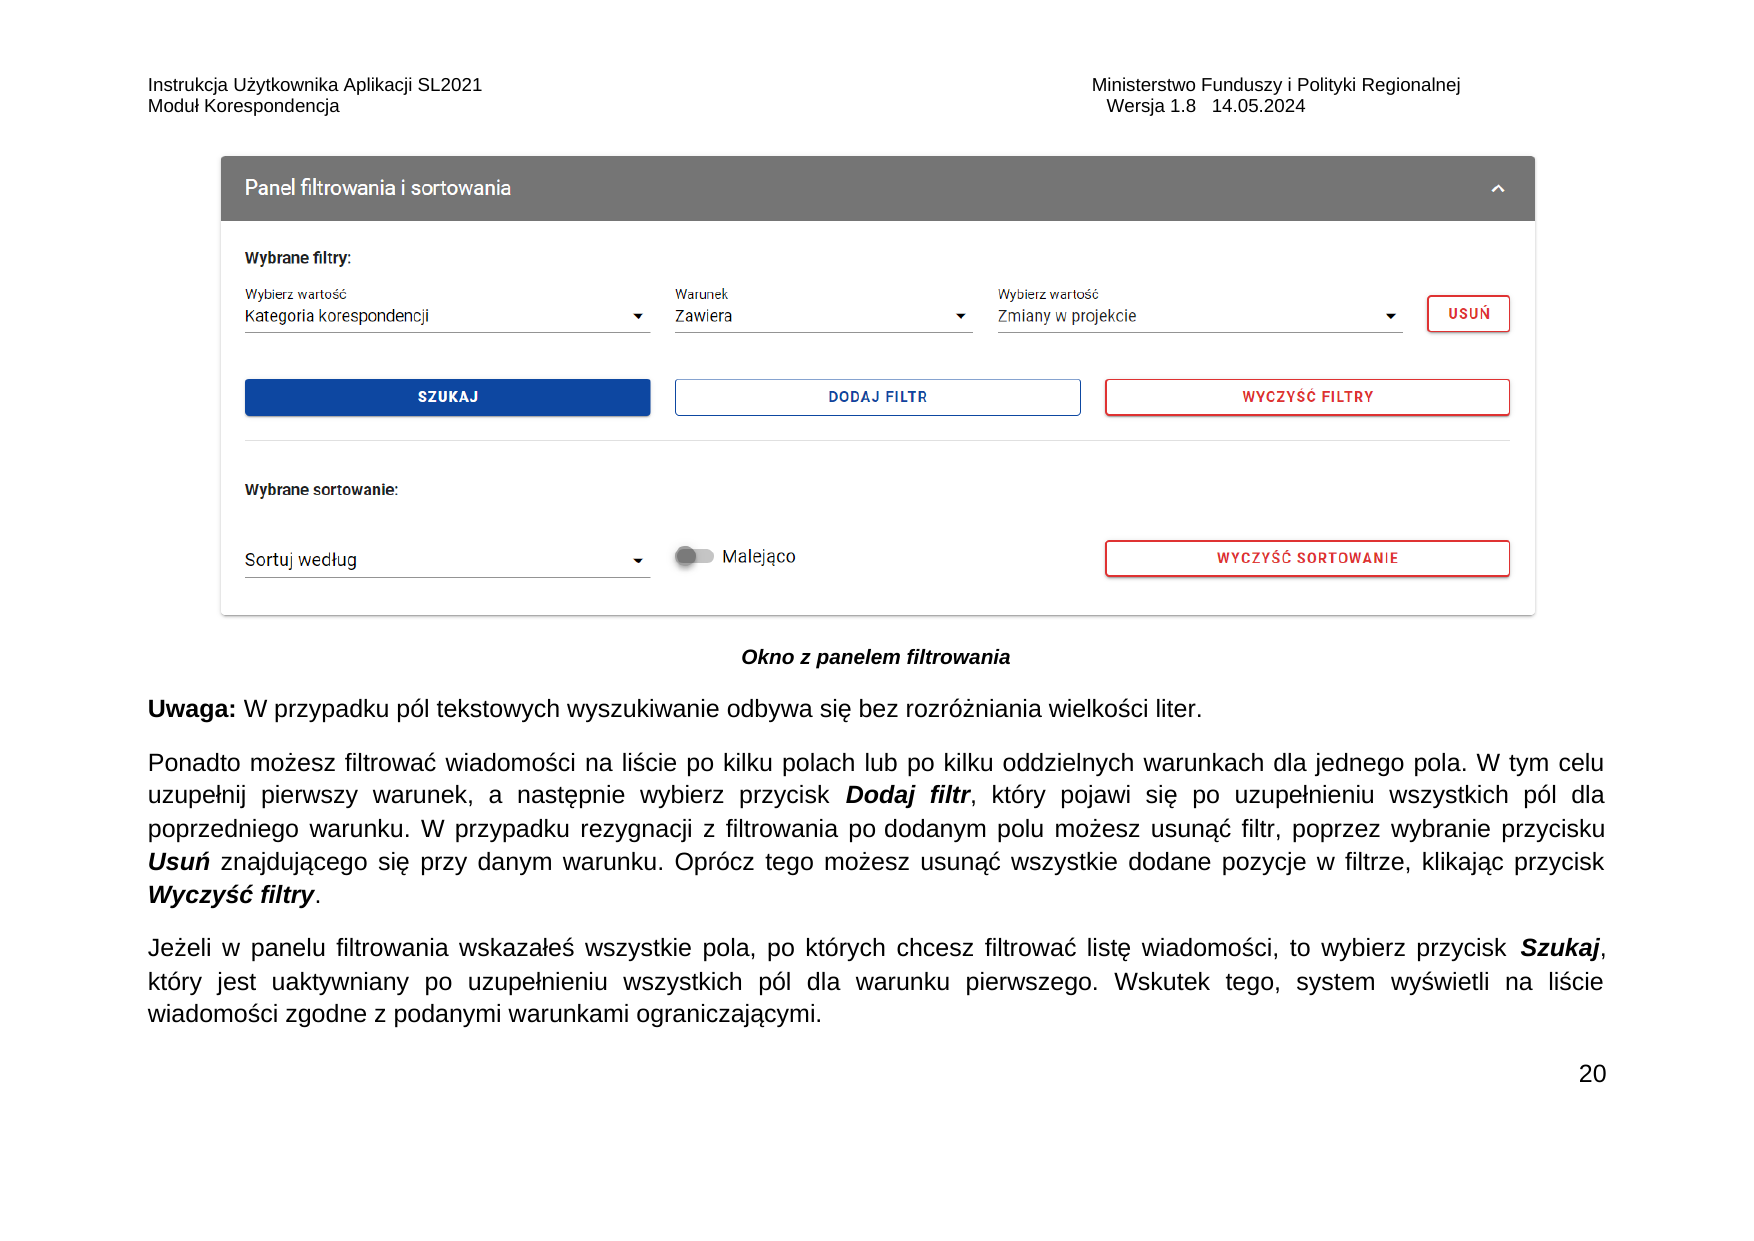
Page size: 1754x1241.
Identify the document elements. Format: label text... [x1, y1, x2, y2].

picture [216, 148, 1538, 620]
text Ponadto możesz filtrować wiadomości na liście po kilku polach lub po kilku oddzielnych warunkach dla jednego pola. W tym celu uzupełnij pierwszy warunek, a następnie wybierz przycisk Dodaj filtr, który pojawi się po uzupełnieniu wszystkich pól dla poprzedniego warunku. W przypadku rezygnacji z filtrowania po dodanym polu możesz usunąć filtr, poprzez wybranie przycisku Usuń znajdującego się przy danym warunku. Oprócz tego możesz usunąć wszystkie dodane pozycje w filtrze, klikając przycisk Wyczyść filtry. [148, 747, 1606, 908]
text Uwaga: W przypadku pól tekstowych wyszukiwanie odbywa się bez rozróżniania wielkości liter. [148, 694, 1606, 722]
text Okno z panelem filtrowania [148, 645, 1606, 669]
text Jeżeli w panelu filtrowania wskazałeś wszystkie pola, po których chcesz filtrować listę wiadomości, to wybierz przycisk Szukaj, który jest uaktywniany po uzupełnieniu wszystkich pól dla warunku pierwszego. Wskutek tego, system wyświetli na liście wiadomości zgodne z podanymi warunkami ograniczającymi. [148, 933, 1606, 1028]
